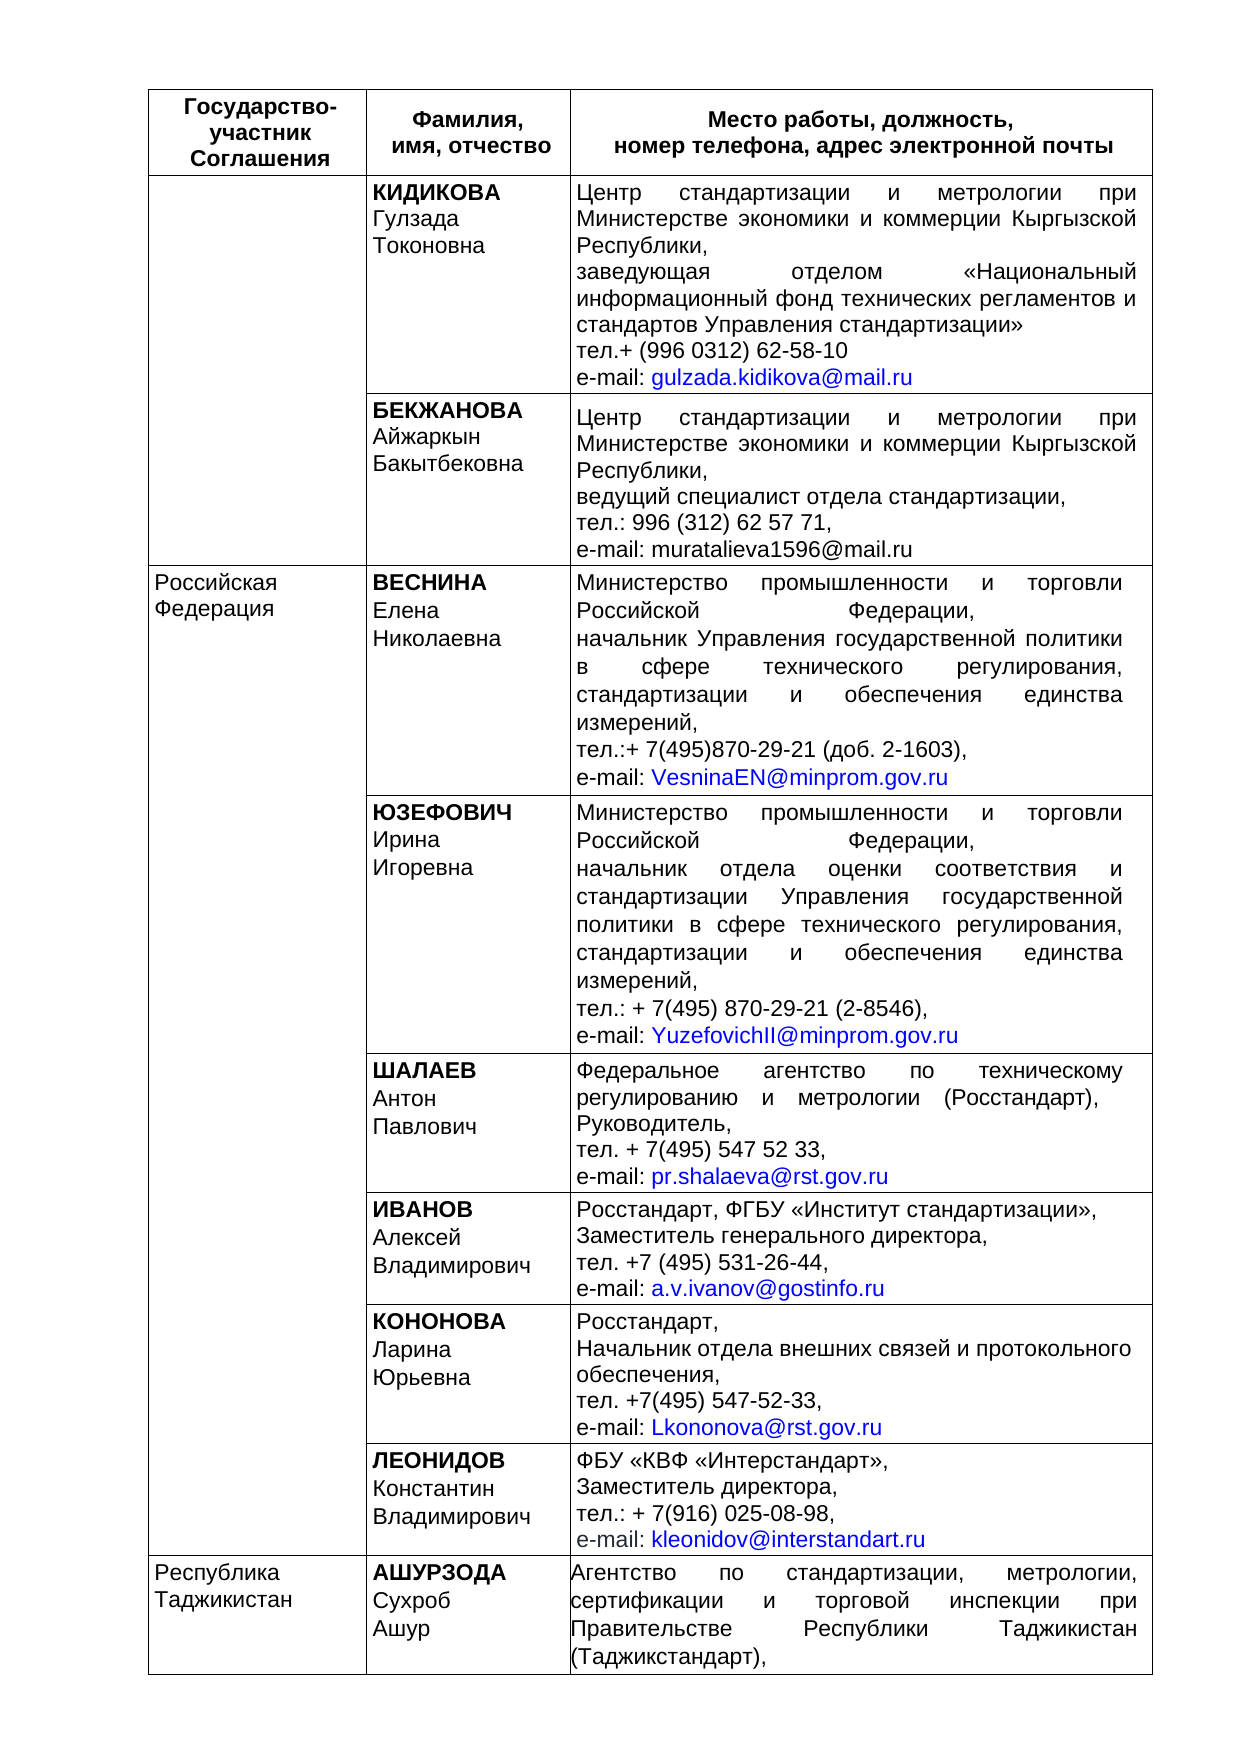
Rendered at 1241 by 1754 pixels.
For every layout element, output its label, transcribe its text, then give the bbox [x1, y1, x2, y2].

table_cell ИВАНОВ Алексей Владимирович [367, 1193, 570, 1304]
table_header Место работы, должность, номер телефона, адрес электронной почты [571, 90, 1152, 174]
table_cell ЮЗЕФОВИЧ Ирина Игоревна [367, 796, 570, 1053]
table_cell Федеральное агентство по техническому регулированию и метрологии (Росстандарт), Руководитель, тел. + 7(495) 547 52 33, e-mail: pr.shalaeva@rst.gov.ru [571, 1054, 1152, 1192]
table_cell Российская Федерация [149, 566, 366, 1555]
table_cell Министерство промышленности и торговли Российской Федерации, начальник отдела оценки соответствия и стандартизации Управления государственной политики в сфере технического регулирования, стандартизации и обеспечения единства измерений, тел.: + 7(495) 870-29-21 (2-8546), e-mail: YuzefovichII@minprom.gov.ru [571, 796, 1152, 1053]
table_cell ЛЕОНИДОВ Константин Владимирович [367, 1444, 570, 1555]
table_cell Росстандарт, Начальник отдела внешних связей и протокольного обеспечения, тел. +7(495) 547-52-33, e-mail: Lkononova@rst.gov.ru [571, 1305, 1152, 1443]
table_cell КИДИКОВА Гулзада Токоновна [367, 176, 570, 393]
table_header Государство-участник Соглашения [149, 90, 366, 174]
table_cell КОНОНОВА Ларина Юрьевна [367, 1305, 570, 1443]
table_header Фамилия, имя, отчество [367, 90, 570, 174]
table_cell АШУРЗОДА Сухроб Ашур [367, 1556, 570, 1673]
table_cell ФБУ «КВФ «Интерстандарт», Заместитель директора, тел.: + 7(916) 025-08-98, e-mail: kleonidov@interstandart.ru [571, 1444, 1152, 1555]
table_cell Росстандарт, ФГБУ «Институт стандартизации», Заместитель генерального директора, тел. +7 (495) 531-26-44, e-mail: a.v.ivanov@gostinfo.ru [571, 1193, 1152, 1304]
table_cell БЕКЖАНОВА Айжаркын Бакытбековна [367, 394, 570, 565]
table_cell Центр стандартизации и метрологии при Министерстве экономики и коммерции Кыргызской Республики, ведущий специалист отдела стандартизации, тел.: 996 (312) 62 57 71, e-mail: muratalieva1596@mail.ru [571, 394, 1152, 565]
table_cell Республика Таджикистан [149, 1556, 366, 1673]
table_cell ВЕСНИНА Елена Николаевна [367, 566, 570, 795]
table_cell ШАЛАЕВ Антон Павлович [367, 1054, 570, 1192]
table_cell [571, 1556, 1152, 1673]
table_cell Центр стандартизации и метрологии при Министерстве экономики и коммерции Кыргызской Республики, заведующая отделом «Национальный информационный фонд технических регламентов и стандартов Управления стандартизации» тел.+ (996 0312) 62-58-10 e-mail: gulzada.kidikova@mail.ru [571, 176, 1152, 393]
table_cell Министерство промышленности и торговли Российской Федерации, начальник Управления государственной политики в сфере технического регулирования, стандартизации и обеспечения единства измерений, тел.:+ 7(495)870-29-21 (доб. 2-1603), е-mail: VesninaEN@minprom.gov.ru [571, 566, 1152, 795]
